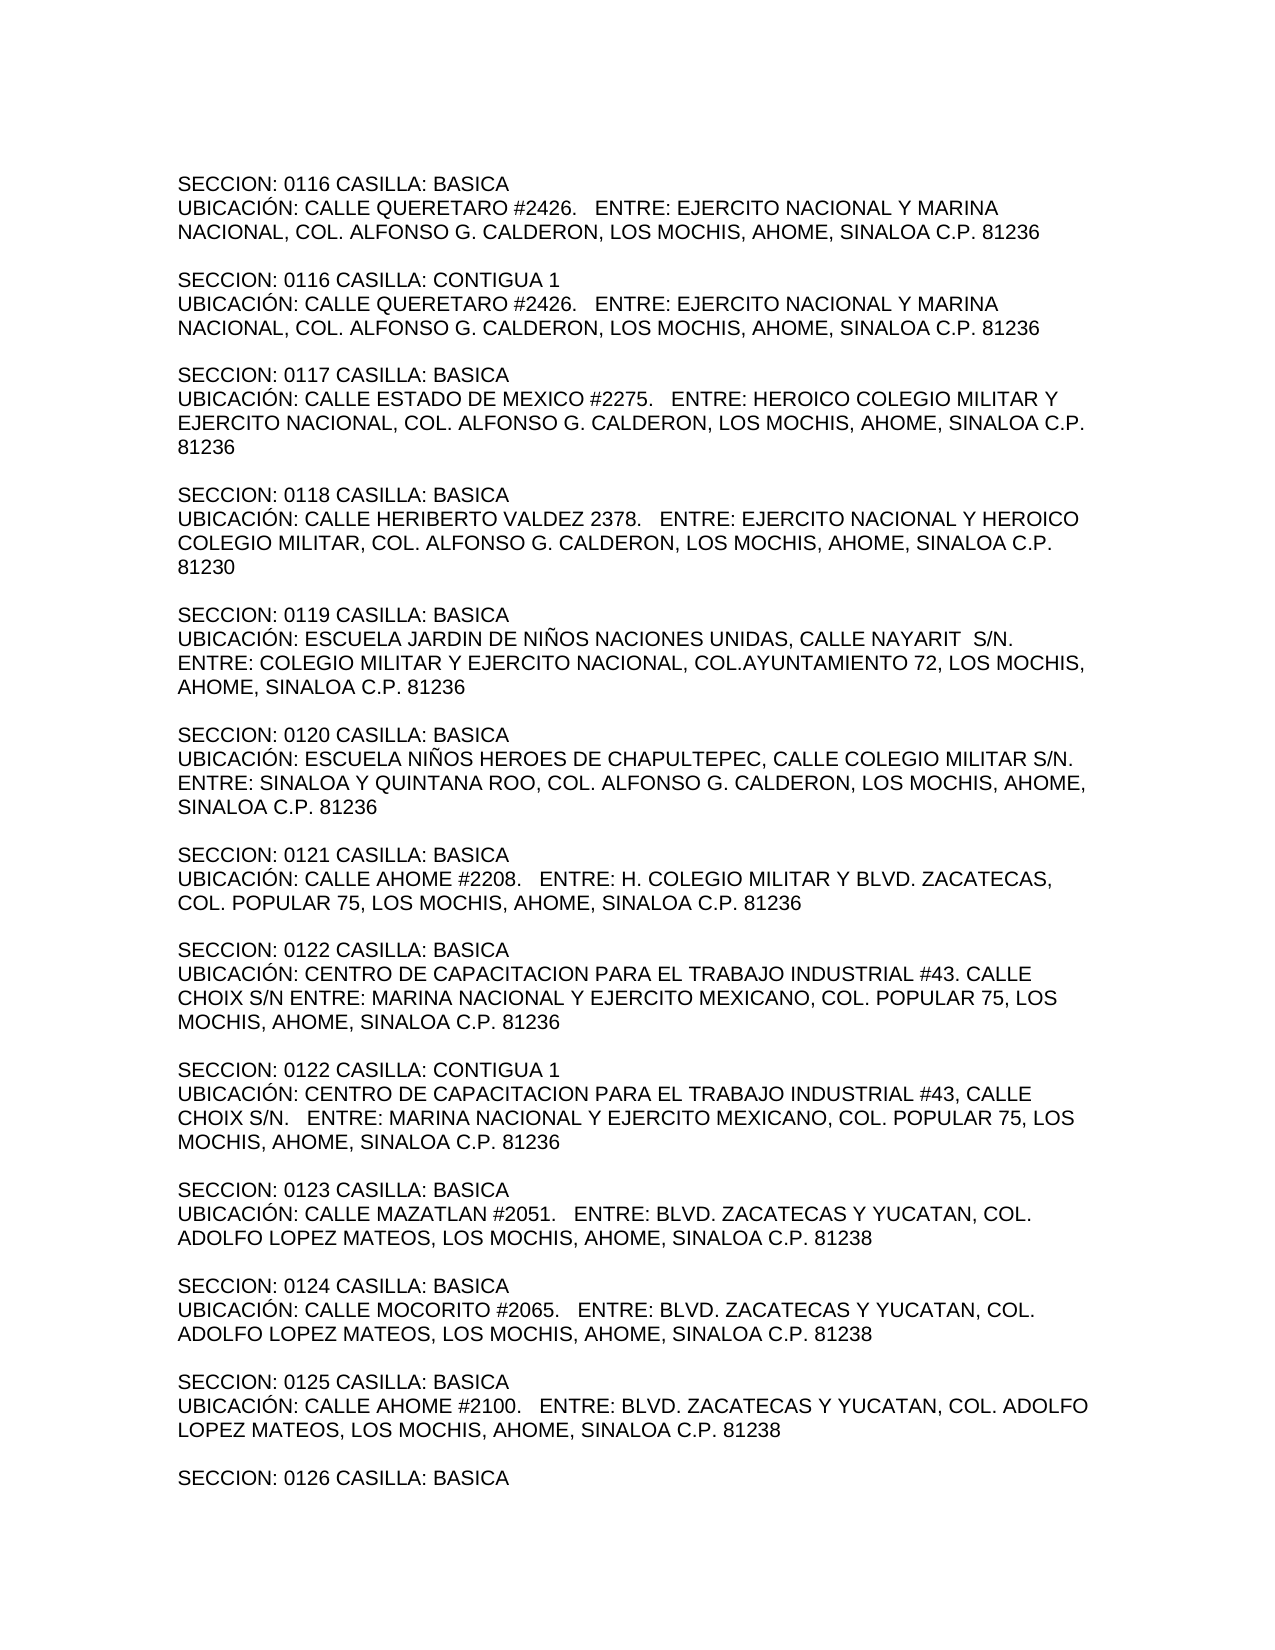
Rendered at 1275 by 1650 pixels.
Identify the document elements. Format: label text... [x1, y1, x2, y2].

text UBICACIÓN: CALLE QUERETARO #2426. ENTRE: EJERCITO NACIONAL Y MARINA NACIONAL, COL. ALFONSO G. CALDERON, LOS MOCHIS, AHOME, SINALOA C.P. 81236 [177, 291, 1098, 339]
text UBICACIÓN: CENTRO DE CAPACITACION PARA EL TRABAJO INDUSTRIAL #43, CALLE CHOIX S/N. ENTRE: MARINA NACIONAL Y EJERCITO MEXICANO, COL. POPULAR 75, LOS MOCHIS, AHOME, SINALOA C.P. 81236 [177, 1082, 1098, 1154]
text SECCION: 0116 CASILLA: BASICA [177, 172, 1098, 196]
text SECCION: 0126 CASILLA: BASICA [177, 1465, 1098, 1489]
text SECCION: 0123 CASILLA: BASICA [177, 1178, 1098, 1202]
text SECCION: 0120 CASILLA: BASICA [177, 723, 1098, 747]
text UBICACIÓN: CALLE QUERETARO #2426. ENTRE: EJERCITO NACIONAL Y MARINA NACIONAL, COL. ALFONSO G. CALDERON, LOS MOCHIS, AHOME, SINALOA C.P. 81236 [177, 196, 1098, 243]
text UBICACIÓN: CALLE MOCORITO #2065. ENTRE: BLVD. ZACATECAS Y YUCATAN, COL. ADOLFO LOPEZ MATEOS, LOS MOCHIS, AHOME, SINALOA C.P. 81238 [177, 1298, 1098, 1346]
text SECCION: 0122 CASILLA: BASICA [177, 938, 1098, 962]
text SECCION: 0117 CASILLA: BASICA [177, 363, 1098, 387]
text SECCION: 0122 CASILLA: CONTIGUA 1 [177, 1058, 1098, 1082]
text SECCION: 0116 CASILLA: CONTIGUA 1 [177, 267, 1098, 291]
text SECCION: 0124 CASILLA: BASICA [177, 1274, 1098, 1298]
text SECCION: 0121 CASILLA: BASICA [177, 842, 1098, 866]
text UBICACIÓN: ESCUELA JARDIN DE NIÑOS NACIONES UNIDAS, CALLE NAYARIT S/N. ENTRE: COLEGIO MILITAR Y EJERCITO NACIONAL, COL.AYUNTAMIENTO 72, LOS MOCHIS, AHOME, SINALOA C.P. 81236 [177, 627, 1098, 699]
text SECCION: 0118 CASILLA: BASICA [177, 483, 1098, 507]
text SECCION: 0125 CASILLA: BASICA [177, 1369, 1098, 1393]
text UBICACIÓN: CALLE AHOME #2208. ENTRE: H. COLEGIO MILITAR Y BLVD. ZACATECAS, COL. POPULAR 75, LOS MOCHIS, AHOME, SINALOA C.P. 81236 [177, 866, 1098, 914]
text UBICACIÓN: CALLE HERIBERTO VALDEZ 2378. ENTRE: EJERCITO NACIONAL Y HEROICO COLEGIO MILITAR, COL. ALFONSO G. CALDERON, LOS MOCHIS, AHOME, SINALOA C.P. 81230 [177, 507, 1098, 579]
text UBICACIÓN: ESCUELA NIÑOS HEROES DE CHAPULTEPEC, CALLE COLEGIO MILITAR S/N. ENTRE: SINALOA Y QUINTANA ROO, COL. ALFONSO G. CALDERON, LOS MOCHIS, AHOME, SINALOA C.P. 81236 [177, 747, 1098, 818]
text UBICACIÓN: CALLE ESTADO DE MEXICO #2275. ENTRE: HEROICO COLEGIO MILITAR Y EJERCITO NACIONAL, COL. ALFONSO G. CALDERON, LOS MOCHIS, AHOME, SINALOA C.P. 81236 [177, 387, 1098, 459]
text UBICACIÓN: CENTRO DE CAPACITACION PARA EL TRABAJO INDUSTRIAL #43. CALLE CHOIX S/N ENTRE: MARINA NACIONAL Y EJERCITO MEXICANO, COL. POPULAR 75, LOS MOCHIS, AHOME, SINALOA C.P. 81236 [177, 962, 1098, 1034]
text SECCION: 0119 CASILLA: BASICA [177, 603, 1098, 627]
text UBICACIÓN: CALLE MAZATLAN #2051. ENTRE: BLVD. ZACATECAS Y YUCATAN, COL. ADOLFO LOPEZ MATEOS, LOS MOCHIS, AHOME, SINALOA C.P. 81238 [177, 1202, 1098, 1250]
text UBICACIÓN: CALLE AHOME #2100. ENTRE: BLVD. ZACATECAS Y YUCATAN, COL. ADOLFO LOPEZ MATEOS, LOS MOCHIS, AHOME, SINALOA C.P. 81238 [177, 1393, 1098, 1441]
